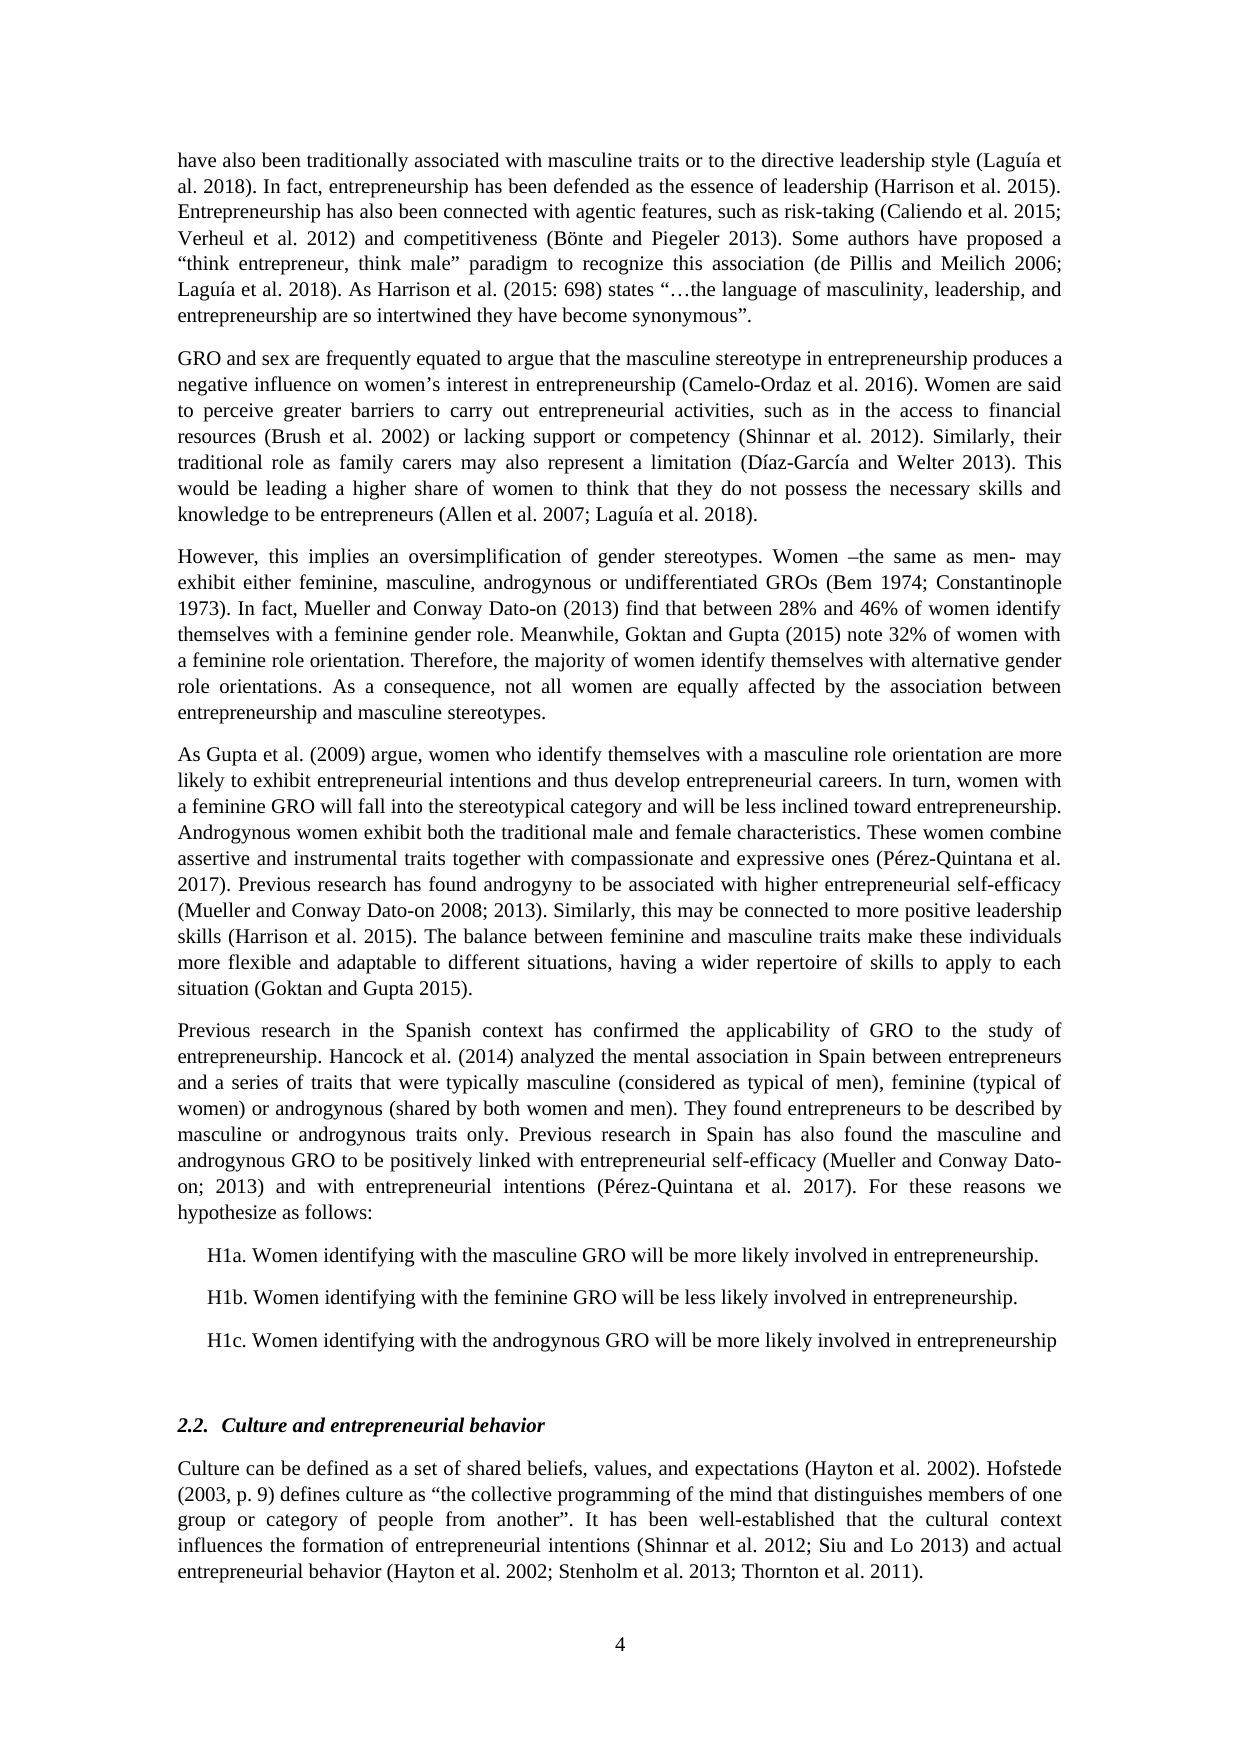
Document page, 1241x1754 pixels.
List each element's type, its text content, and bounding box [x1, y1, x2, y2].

text Culture can be defined as a set of shared beliefs, values, and expectations (Hayton et al. 2002). Hofstede (2003, p. 9) defines culture as “the collective programming of the mind that distinguishes members of one group or category of people from another”. It has been well-established that the cultural context influences the formation of entrepreneurial intentions (Shinnar et al. 2012; Siu and Lo 2013) and actual entrepreneurial behavior (Hayton et al. 2002; Stenholm et al. 2013; Thornton et al. 2011). [177, 1456, 1063, 1583]
text H1b. Women identifying with the feminine GRO will be less likely involved in entrepreneurship. [207, 1285, 1063, 1309]
list Culture and entrepreneurial behavior [177, 1413, 1063, 1437]
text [177, 148, 1063, 327]
text However, this implies an oversimplification of gender stereotypes. Women –the same as men- may exhibit either feminine, masculine, androgynous or undifferentiated GROs (Bem 1974; Constantinople 1973). In fact, Mueller and Conway Dato-on (2013) find that between 28% and 46% of women identify themselves with a feminine gender role. Meanwhile, Goktan and Gupta (2015) note 32% of women with a feminine role orientation. Therefore, the majority of women identify themselves with alternative gender role orientations. As a consequence, not all women are equally affected by the association between entrepreneurship and masculine stereotypes. [177, 544, 1063, 724]
text GRO and sex are frequently equated to argue that the masculine stereotype in entrepreneurship produces a negative influence on women’s interest in entrepreneurship (Camelo-Ordaz et al. 2016). Women are said to perceive greater barriers to carry out entrepreneurial activities, such as in the access to financial resources (Brush et al. 2002) or lacking support or competency (Shinnar et al. 2012). Similarly, their traditional role as family carers may also represent a limitation (Díaz-García and Welter 2013). This would be leading a higher share of women to think that they do not possess the necessary skills and knowledge to be entrepreneurs (Allen et al. 2007; Laguía et al. 2018). [177, 346, 1063, 526]
text Previous research in the Spanish context has confirmed the applicability of GRO to the study of entrepreneurship. Hancock et al. (2014) analyzed the mental association in Spain between entrepreneurs and a series of traits that were typically masculine (considered as typical of men), feminine (typical of women) or androgynous (shared by both women and men). They found entrepreneurs to be described by masculine or androgynous traits only. Previous research in Spain has also found the masculine and androgynous GRO to be positively linked with entrepreneurial self-efficacy (Mueller and Conway Dato-on; 2013) and with entrepreneurial intentions (Pérez-Quintana et al. 2017). For these reasons we hypothesize as follows: [177, 1018, 1063, 1224]
text As Gupta et al. (2009) argue, women who identify themselves with a masculine role orientation are more likely to exhibit entrepreneurial intentions and thus develop entrepreneurial careers. In turn, women with a feminine GRO will fall into the stereotypical category and will be less inclined toward entrepreneurship. Androgynous women exhibit both the traditional male and female characteristics. These women combine assertive and instrumental traits together with compassionate and expressive ones (Pérez-Quintana et al. 2017). Previous research has found androgyny to be associated with higher entrepreneurial self-efficacy (Mueller and Conway Dato-on 2008; 2013). Similarly, this may be connected to more positive leadership skills (Harrison et al. 2015). The balance between feminine and masculine traits make these individuals more flexible and adaptable to different situations, having a wider repertoire of skills to apply to each situation (Goktan and Gupta 2015). [177, 742, 1063, 1000]
text H1c. Women identifying with the androgynous GRO will be more likely involved in entrepreneurship [207, 1328, 1063, 1352]
text H1a. Women identifying with the masculine GRO will be more likely involved in entrepreneurship. [207, 1242, 1063, 1267]
